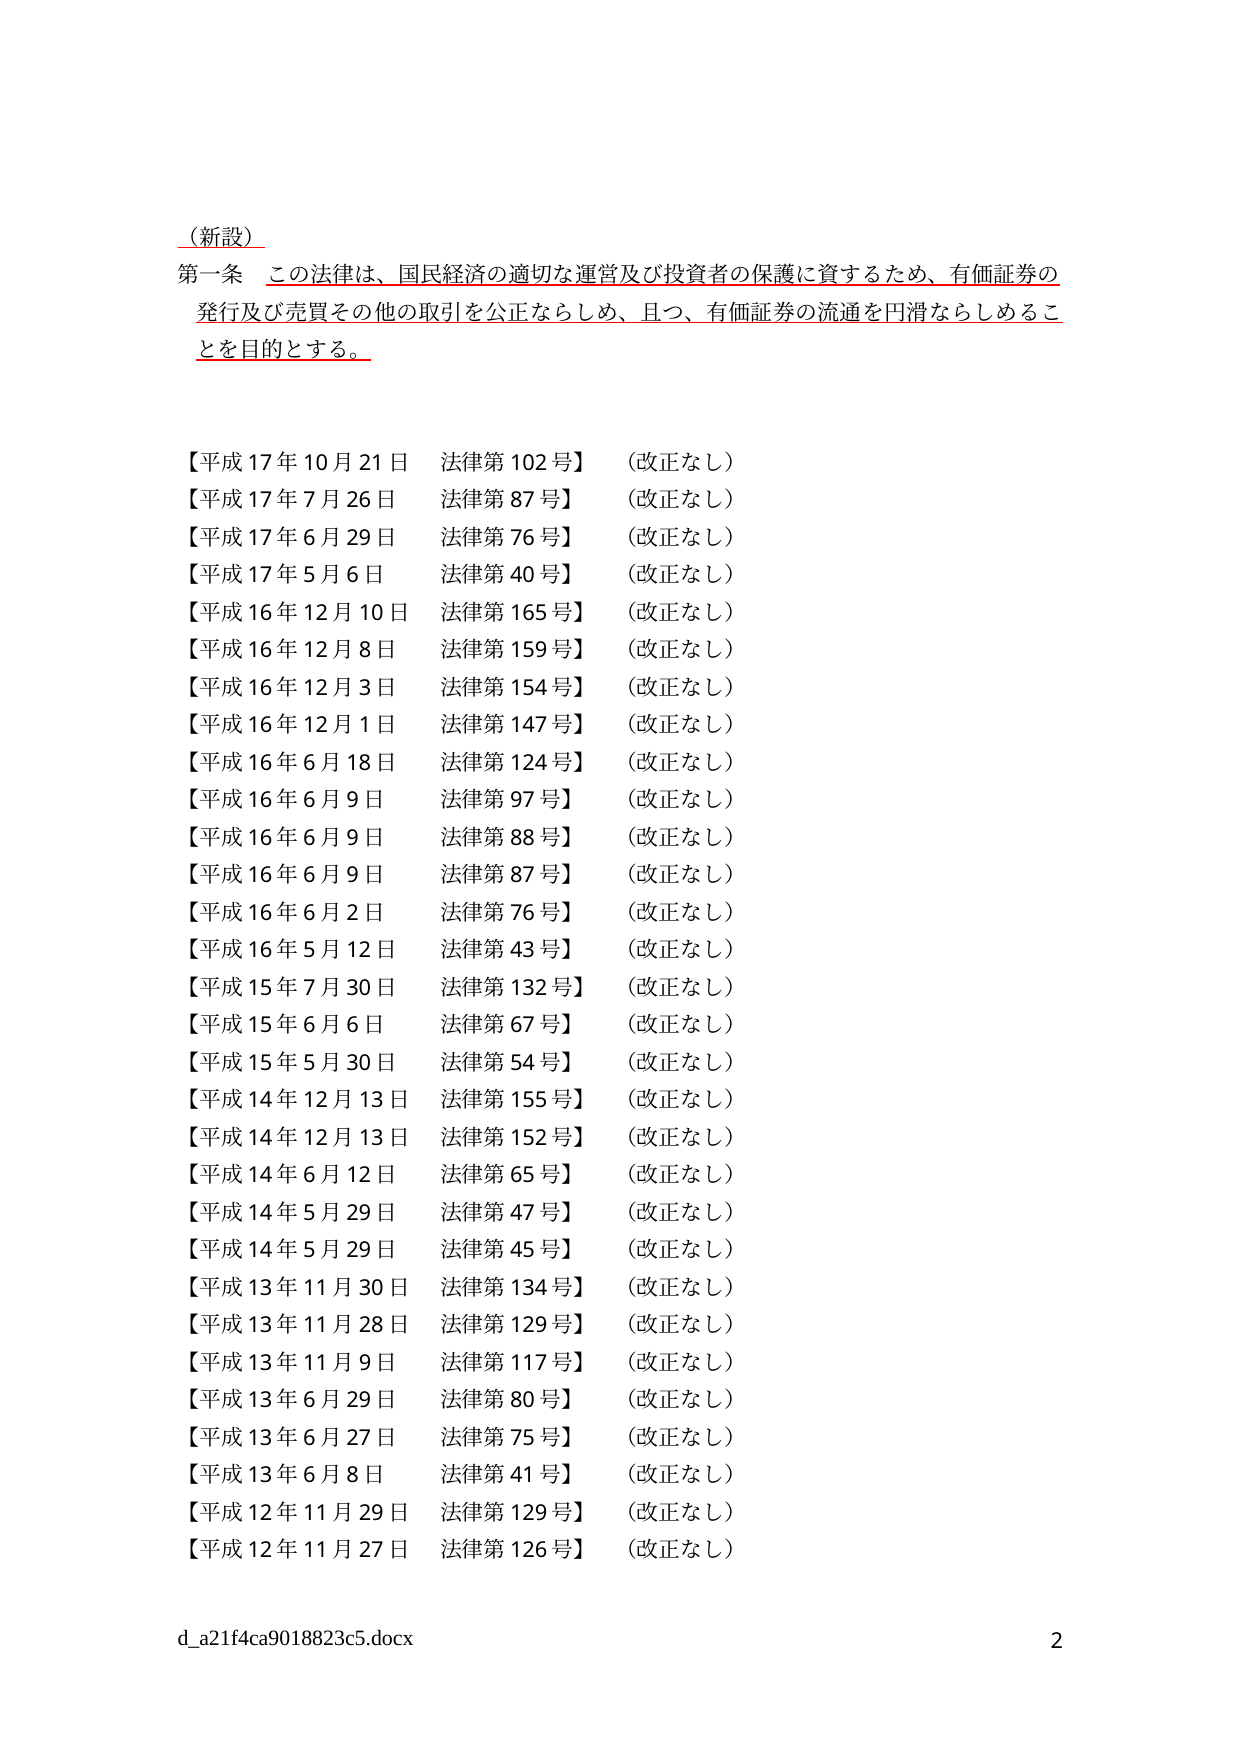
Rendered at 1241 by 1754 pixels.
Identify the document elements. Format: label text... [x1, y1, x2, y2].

text 【平成12年11月29日 法律第129号】 （改正なし） [177, 1492, 1063, 1529]
text 【平成13年6月27日 法律第75号】 （改正なし） [177, 1417, 1063, 1454]
text 【平成14年12月13日 法律第155号】 （改正なし） [177, 1079, 1063, 1117]
text 【平成15年7月30日 法律第132号】 （改正なし） [177, 967, 1063, 1004]
text 【平成14年5月29日 法律第45号】 （改正なし） [177, 1229, 1063, 1267]
text 【平成16年6月2日 法律第76号】 （改正なし） [177, 892, 1063, 929]
text 【平成15年5月30日 法律第54号】 （改正なし） [177, 1042, 1063, 1079]
text 【平成16年6月18日 法律第124号】 （改正なし） [177, 742, 1063, 779]
text 【平成13年6月29日 法律第80号】 （改正なし） [177, 1379, 1063, 1417]
text 【平成16年12月8日 法律第159号】 （改正なし） [177, 629, 1063, 667]
text 第一条 この法律は、国民経済の適切な運営及び投資者の保護に資するため、有価証券の発行及び売買その他の取引を公正ならしめ、且つ、有価証券の流通を円滑ならしめることを目的とする。 [177, 254, 1063, 367]
text 【平成16年6月9日 法律第97号】 （改正なし） [177, 779, 1063, 817]
text 【平成13年11月30日 法律第134号】 （改正なし） [177, 1267, 1063, 1304]
text 【平成13年11月9日 法律第117号】 （改正なし） [177, 1342, 1063, 1379]
text 【平成15年6月6日 法律第67号】 （改正なし） [177, 1004, 1063, 1042]
text 【平成13年11月28日 法律第129号】 （改正なし） [177, 1304, 1063, 1342]
text 【平成12年11月27日 法律第126号】 （改正なし） [177, 1529, 1063, 1567]
text 【平成14年12月13日 法律第152号】 （改正なし） [177, 1117, 1063, 1154]
text 【平成17年5月6日 法律第40号】 （改正なし） [177, 554, 1063, 592]
text 【平成14年6月12日 法律第65号】 （改正なし） [177, 1154, 1063, 1192]
text 【平成16年12月1日 法律第147号】 （改正なし） [177, 704, 1063, 742]
text 【平成16年5月12日 法律第43号】 （改正なし） [177, 929, 1063, 967]
text 【平成16年6月9日 法律第88号】 （改正なし） [177, 817, 1063, 854]
text （新設） [177, 217, 1063, 254]
text 【平成17年6月29日 法律第76号】 （改正なし） [177, 517, 1063, 554]
text 【平成16年12月3日 法律第154号】 （改正なし） [177, 667, 1063, 704]
text 【平成13年6月8日 法律第41号】 （改正なし） [177, 1454, 1063, 1492]
text 【平成17年10月21日 法律第102号】 （改正なし） [177, 442, 1063, 479]
text 【平成16年6月9日 法律第87号】 （改正なし） [177, 854, 1063, 892]
text 【平成16年12月10日 法律第165号】 （改正なし） [177, 592, 1063, 629]
text 【平成17年7月26日 法律第87号】 （改正なし） [177, 479, 1063, 517]
text 【平成14年5月29日 法律第47号】 （改正なし） [177, 1192, 1063, 1229]
